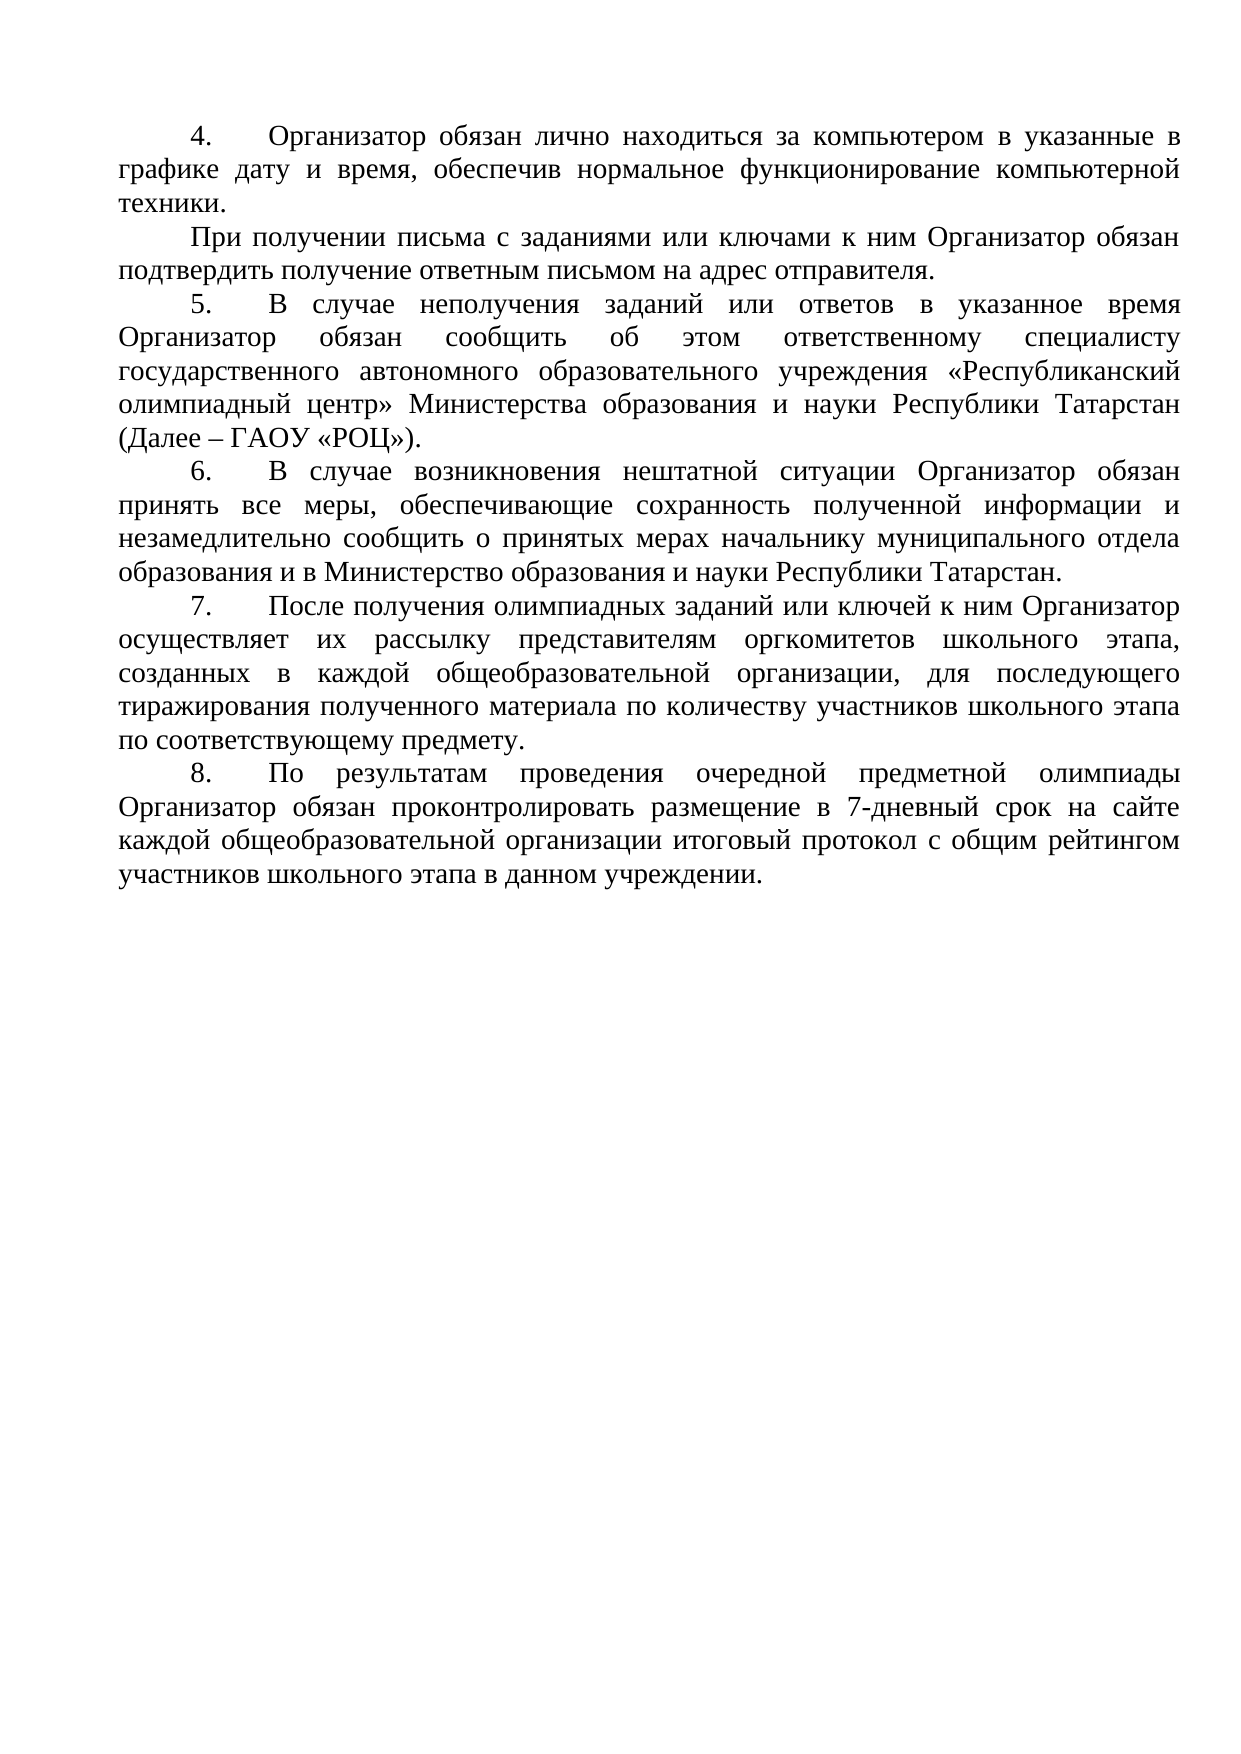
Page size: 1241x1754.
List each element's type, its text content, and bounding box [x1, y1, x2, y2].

list Организатор обязан лично находиться за компьютером в указанные в графике дату и время, обеспечив нормальное функционирование компьютерной техники. [118, 118, 1181, 219]
list В случае неполучения заданий или ответов в указанное время Организатор обязан сообщить об этом ответственному специалисту государственного автономного образовательного учреждения «Республиканский олимпиадный центр» Министерства образования и науки Республики Татарстан (Далее – ГАОУ «РОЦ»). [118, 286, 1181, 453]
list По результатам проведения очередной предметной олимпиады Организатор обязан проконтролировать размещение в 7-дневный срок на сайте каждой общеобразовательной организации итоговый протокол с общим рейтингом участников школьного этапа в данном учреждении. [118, 755, 1181, 889]
list В случае возникновения нештатной ситуации Организатор обязан принять все меры, обеспечивающие сохранность полученной информации и незамедлительно сообщить о принятых мерах начальнику муниципального отдела образования и в Министерство образования и науки Республики Татарстан. [118, 453, 1181, 588]
text При получении письма с заданиями или ключами к ним Организатор обязан подтвердить получение ответным письмом на адрес отправителя. [118, 219, 1181, 286]
list После получения олимпиадных заданий или ключей к ним Организатор осуществляет их рассылку представителям оргкомитетов школьного этапа, созданных в каждой общеобразовательной организации, для последующего тиражирования полученного материала по количеству участников школьного этапа по соответствующему предмету. [118, 588, 1181, 755]
